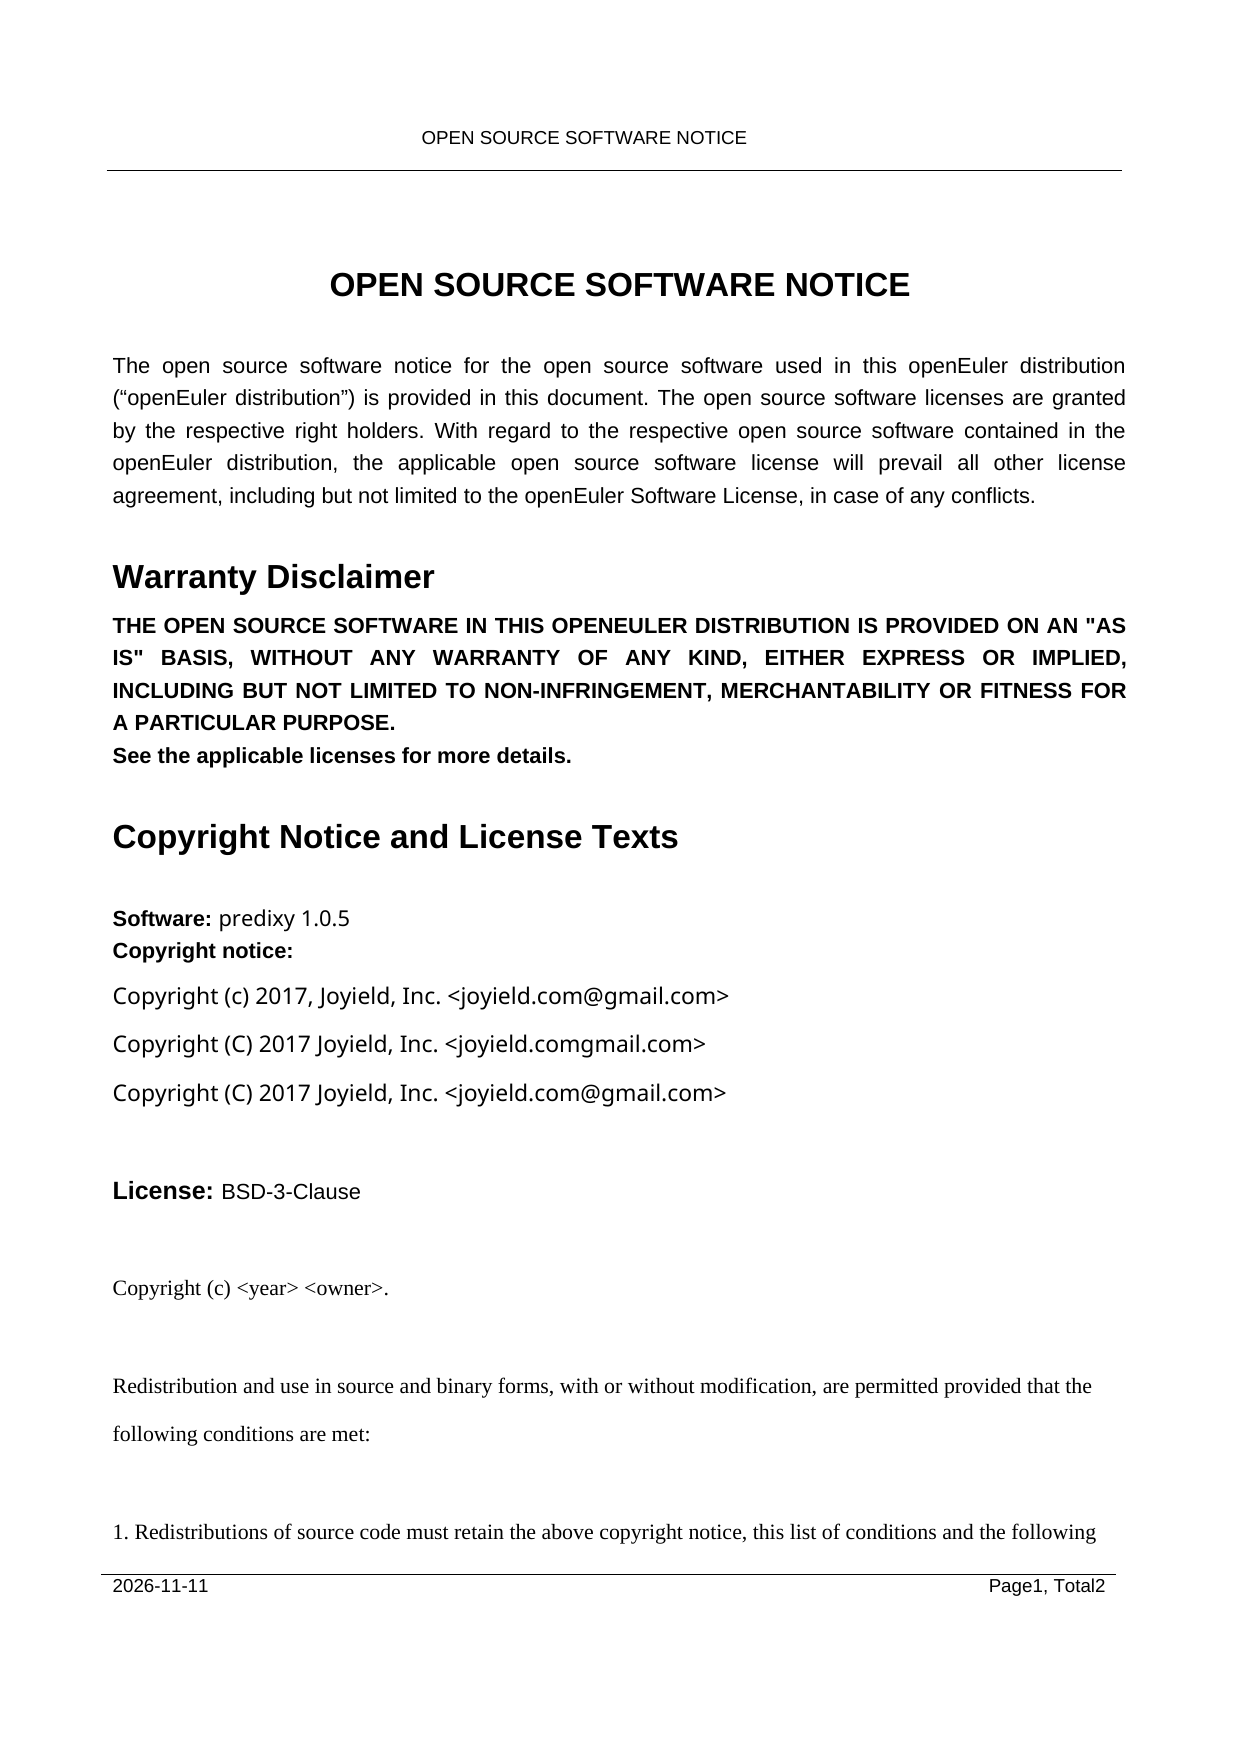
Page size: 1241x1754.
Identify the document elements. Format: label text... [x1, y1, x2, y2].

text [112, 1174, 1128, 1548]
text Warranty Disclaimer [112, 544, 1128, 609]
text Copyright (c) 2017, Joyield, Inc. <joyield.com@gmail.com> Copyright (C) 2017 Joyield, Inc. <joyield.comgmail.com> Copyright (C) 2017 Joyield, Inc. <joyield.com@gmail.com> [112, 979, 1128, 1158]
text THE OPEN SOURCE SOFTWARE IN THIS OPENEULER DISTRIBUTION IS PROVIDED ON AN "AS IS" BASIS, WITHOUT ANY WARRANTY OF ANY KIND, EITHER EXPRESS OR IMPLIED, INCLUDING BUT NOT LIMITED TO NON-INFRINGEMENT, MERCHANTABILITY OR FITNESS FOR A PARTICULAR PURPOSE. See the applicable licenses for more details. [112, 609, 1128, 771]
text Copyright Notice and License Texts [112, 804, 1128, 869]
text Copyright notice: [112, 934, 1128, 966]
text The open source software notice for the open source software used in this openEuler distribution (“openEuler distribution”) is provided in this document. The open source software licenses are granted by the respective right holders. With regard to the respective open source software contained in the openEuler distribution, the applicable open source software license will prevail all other license agreement, including but not limited to the openEuler Software License, in case of any conflicts. [112, 349, 1128, 511]
text Software: predixy 1.0.5 [112, 901, 1128, 934]
text OPEN SOURCE SOFTWARE NOTICE [112, 251, 1128, 316]
